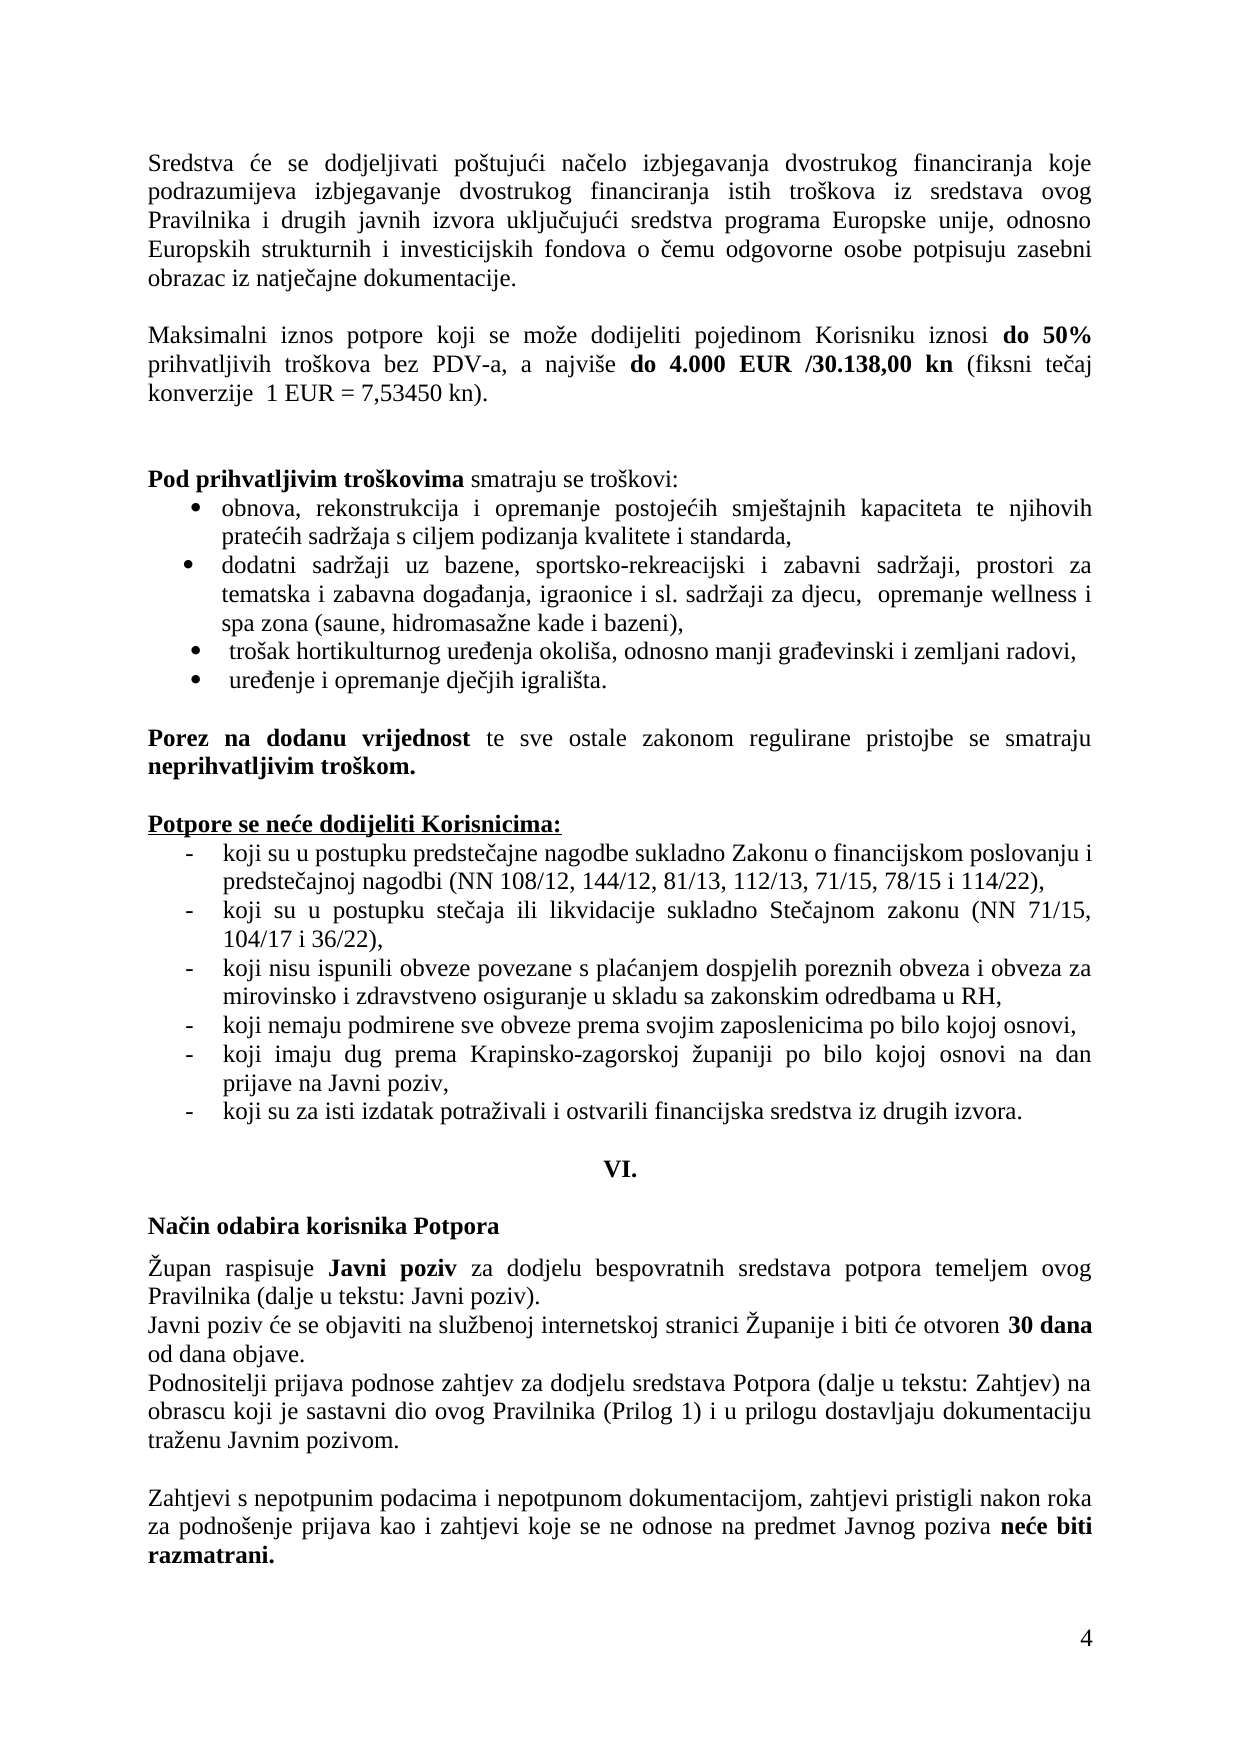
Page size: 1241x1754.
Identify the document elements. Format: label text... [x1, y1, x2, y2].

list koji su za isti izdatak potraživali i ostvarili financijska sredstva iz drugih izvora. [185, 1096, 1093, 1125]
list koji nisu ispunili obveze povezane s plaćanjem dospjelih poreznih obveza i obveza za mirovinsko i zdravstveno osiguranje u skladu sa zakonskim odredbama u RH, [185, 953, 1093, 1010]
list trošak hortikulturnog uređenja okoliša, odnosno manji građevinski i zemljani radovi, [191, 636, 1093, 665]
text Maksimalni iznos potpore koji se može dodijeliti pojedinom Korisniku iznosi do 50% prihvatljivih troškova bez PDV-a, a najviše do 4.000 EUR /30.138,00 kn (fiksni tečaj konverzije 1 EUR = 7,53450 kn). [148, 320, 1093, 406]
text Potpore se neće dodijeliti Korisnicima: [148, 809, 1093, 838]
list Sredstva će se dodjeljivati poštujući načelo izbjegavanja dvostrukog financiranja koje podrazumijeva izbjegavanje dvostrukog financiranja istih troškova iz sredstava ovog Pravilnika i drugih javnih izvora uključujući sredstva programa Europske unije, odnosno Europskih strukturnih i investicijskih fondova o čemu odgovorne osobe potpisuju zasebni obrazac iz natječajne dokumentacije. [148, 148, 1093, 291]
text Pod prihvatljivim troškovima smatraju se troškovi: [148, 464, 1093, 493]
list koji imaju dug prema Krapinsko-zagorskoj županiji po bilo kojoj osnovi na dan prijave na Javni poziv, [185, 1039, 1093, 1096]
list koji nemaju podmirene sve obveze prema svojim zaposlenicima po bilo kojoj osnovi, [185, 1010, 1093, 1039]
text Javni poziv će se objaviti na službenoj internetskoj stranici Županije i biti će otvoren 30 dana od dana objave. [148, 1310, 1093, 1368]
list koji su u postupku stečaja ili likvidacije sukladno Stečajnom zakonu (NN 71/15, 104/17 i 36/22), [185, 895, 1093, 953]
list koji su u postupku predstečajne nagodbe sukladno Zakonu o financijskom poslovanju i predstečajnoj nagodbi (NN 108/12, 144/12, 81/13, 112/13, 71/15, 78/15 i 114/22), [185, 838, 1093, 895]
list obnova, rekonstrukcija i opremanje postojećih smještajnih kapaciteta te njihovih pratećih sadržaja s ciljem podizanja kvalitete i standarda, [191, 493, 1093, 550]
list uređenje i opremanje dječjih igrališta. [191, 665, 1093, 694]
text Način odabira korisnika Potpora [148, 1211, 1093, 1240]
text Zahtjevi s nepotpunim podacima i nepotpunom dokumentacijom, zahtjevi pristigli nakon roka za podnošenje prijava kao i zahtjevi koje se ne odnose na predmet Javnog poziva neće biti razmatrani. [148, 1483, 1093, 1569]
text Župan raspisuje Javni poziv za dodjelu bespovratnih sredstava potpora temeljem ovog Pravilnika (dalje u tekstu: Javni poziv). [148, 1253, 1093, 1310]
list dodatni sadržaji uz bazene, sportsko-rekreacijski i zabavni sadržaji, prostori za tematska i zabavna događanja, igraonice i sl. sadržaji za djecu, opremanje wellness i spa zona (saune, hidromasažne kade i bazeni), [184, 550, 1093, 636]
text VI. [148, 1154, 1093, 1183]
text Podnositelji prijava podnose zahtjev za dodjelu sredstava Potpora (dalje u tekstu: Zahtjev) na obrascu koji je sastavni dio ovog Pravilnika (Prilog 1) i u prilogu dostavljaju dokumentaciju traženu Javnim pozivom. [148, 1368, 1093, 1454]
text Porez na dodanu vrijednost te sve ostale zakonom regulirane pristojbe se smatraju neprihvatljivim troškom. [148, 723, 1093, 780]
